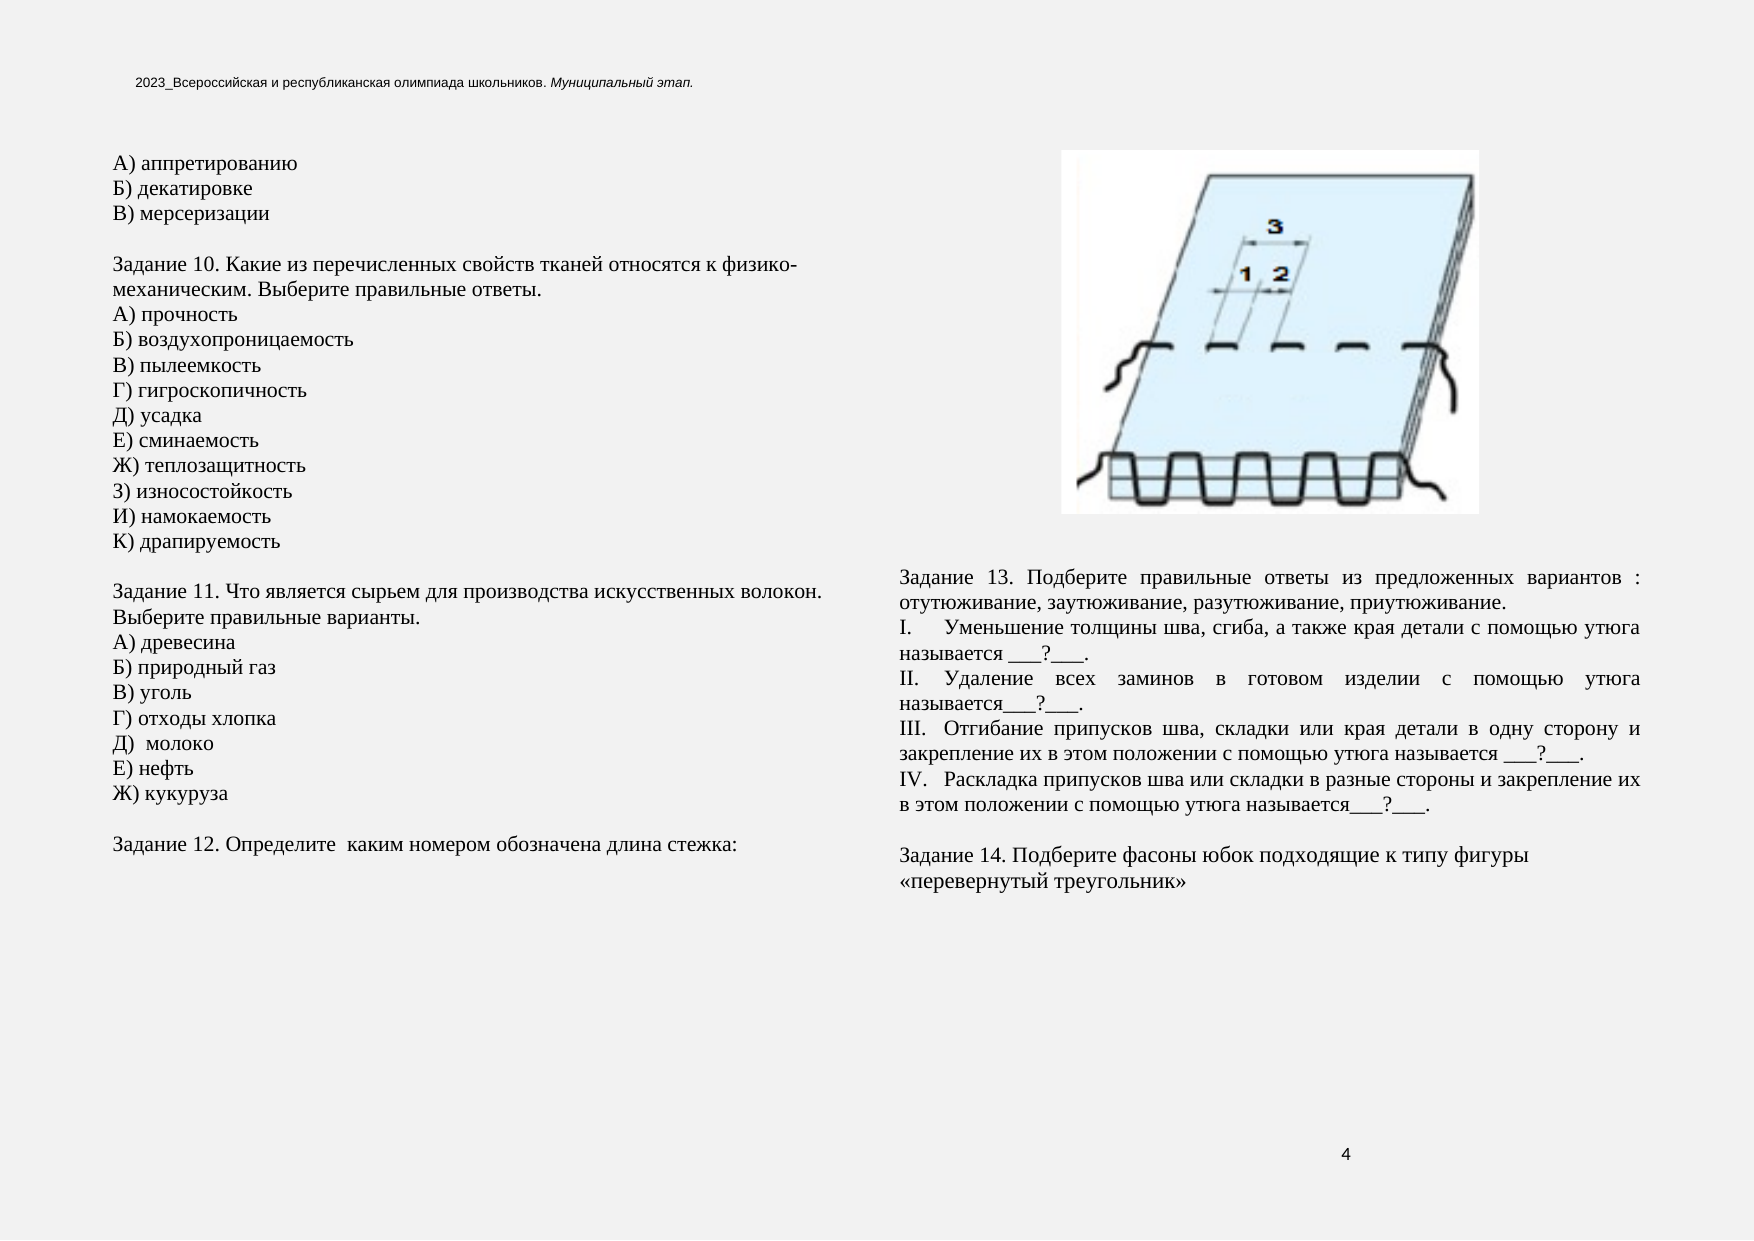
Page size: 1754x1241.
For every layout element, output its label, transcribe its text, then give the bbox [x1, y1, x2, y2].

picture [1061, 150, 1480, 514]
list Уменьшение толщины шва, сгиба, а также края детали с помощью утюга называется ___?___. [899, 614, 1641, 665]
title В) пылеемкость [112, 352, 855, 377]
title З) износостойкость [112, 478, 855, 503]
list А) древесина [112, 629, 855, 654]
list В) мерсеризации [112, 200, 855, 226]
list Ж) кукуруза [112, 780, 855, 805]
title К) драпируемость [112, 528, 855, 553]
list Г) отходы хлопка [112, 704, 855, 730]
list Раскладка припусков шва или складки в разные стороны и закрепление их в этом положении с помощью утюга называется___?___. [899, 766, 1641, 816]
title Е) сминаемость [112, 427, 855, 452]
title И) намокаемость [112, 503, 855, 528]
title А) прочность [112, 301, 855, 326]
list В) уголь [112, 679, 855, 704]
title Г) гигроскопичность [112, 377, 855, 402]
list Задание 12. Определите каким номером обозначена длина стежка: [112, 831, 855, 856]
list Е) нефть [112, 755, 855, 780]
title Д) усадка [112, 402, 855, 427]
title Ж) теплозащитность [112, 452, 855, 478]
list Задание 10. Какие из перечисленных свойств тканей относятся к физико-механическим. Выберите правильные ответы. [112, 251, 855, 301]
list Задание 13. Подберите правильные ответы из предложенных вариантов : отутюживание, заутюживание, разутюживание, приутюживание. [899, 564, 1641, 614]
list Б) природный газ [112, 654, 855, 679]
list Задание 11. Что является сырьем для производства искусственных волокон. Выберите правильные варианты. [112, 578, 855, 629]
list Удаление всех заминов в готовом изделии с помощью утюга называется___?___. [899, 665, 1641, 715]
list Отгибание припусков шва, складки или края детали в одну сторону и закрепление их в этом положении с помощью утюга называется ___?___. [899, 715, 1641, 766]
text Задание 14. Подберите фасоны юбок подходящие к типу фигуры «перевернутый треугольник» [899, 841, 1641, 894]
list Б) декатировке [112, 175, 855, 200]
list Д) молоко [112, 730, 855, 755]
list А) аппретированию [112, 150, 855, 175]
title Б) воздухопроницаемость [112, 326, 855, 352]
